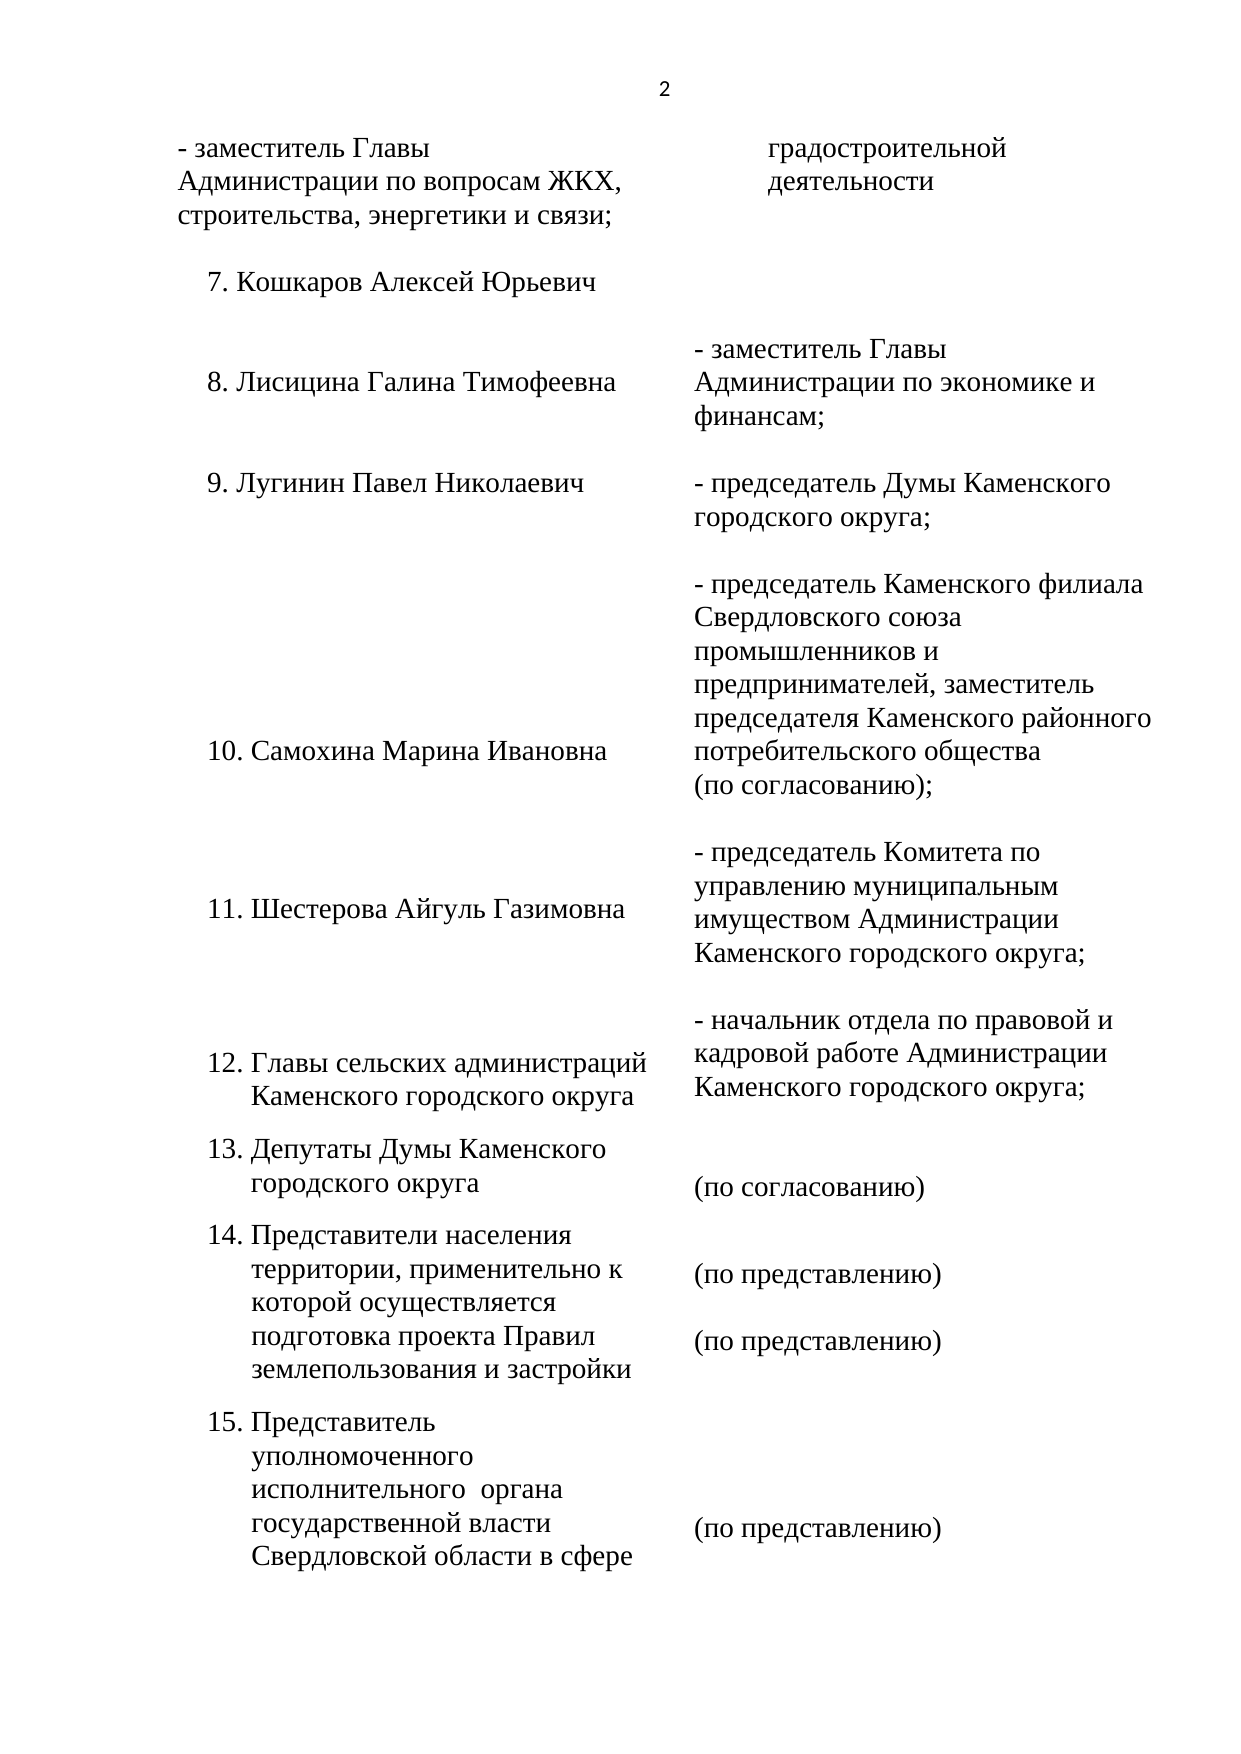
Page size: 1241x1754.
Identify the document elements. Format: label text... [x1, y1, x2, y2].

text 9. Лугинин Павел Николаевич [177, 465, 664, 499]
text 12. Главы сельских администраций [177, 1045, 664, 1078]
text - заместитель Главы Администрации по экономике и финансам; [694, 331, 1152, 432]
text (по представлению) [694, 1256, 1152, 1289]
text 15. Представитель уполномоченного исполнительного органа государственной власти Свердловской области в сфере градостроительной деятельности [723, 130, 1152, 197]
text городского округа [207, 1165, 664, 1198]
text - председатель Каменского филиала Свердловского союза промышленников и предпринимателей, заместитель председателя Каменского районного потребительского общества [694, 566, 1152, 767]
text - председатель Думы Каменского городского округа; [694, 465, 1152, 532]
text (по представлению) [694, 1323, 1152, 1356]
text Каменского городского округа [177, 1078, 664, 1112]
text - начальник отдела по правовой и кадровой работе Администрации Каменского городского округа; [694, 1002, 1152, 1102]
text - заместитель Главы Администрации по вопросам ЖКХ, строительства, энергетики и связи; [177, 130, 635, 230]
text 14. Представители населения территории, применительно к которой осуществляется подготовка проекта Правил землепользования и застройки [207, 1217, 635, 1385]
text (по согласованию); [694, 767, 1145, 801]
text (по представлению) [694, 1510, 1152, 1543]
text 11. Шестерова Айгуль Газимовна [207, 892, 664, 925]
text - председатель Комитета по управлению муниципальным имуществом Администрации Каменского городского округа; [694, 834, 1152, 968]
text 8. Лисицина Галина Тимофеевна [207, 364, 664, 398]
text 13. Депутаты Думы Каменского [207, 1131, 664, 1165]
text 7. Кошкаров Алексей Юрьевич [207, 264, 664, 297]
text 10. Самохина Марина Ивановна [207, 733, 664, 767]
text 15. Представитель уполномоченного исполнительного органа государственной власти Свердловской области в сфере градостроительной деятельности [207, 1404, 635, 1572]
text (по согласованию) [694, 1169, 1152, 1203]
